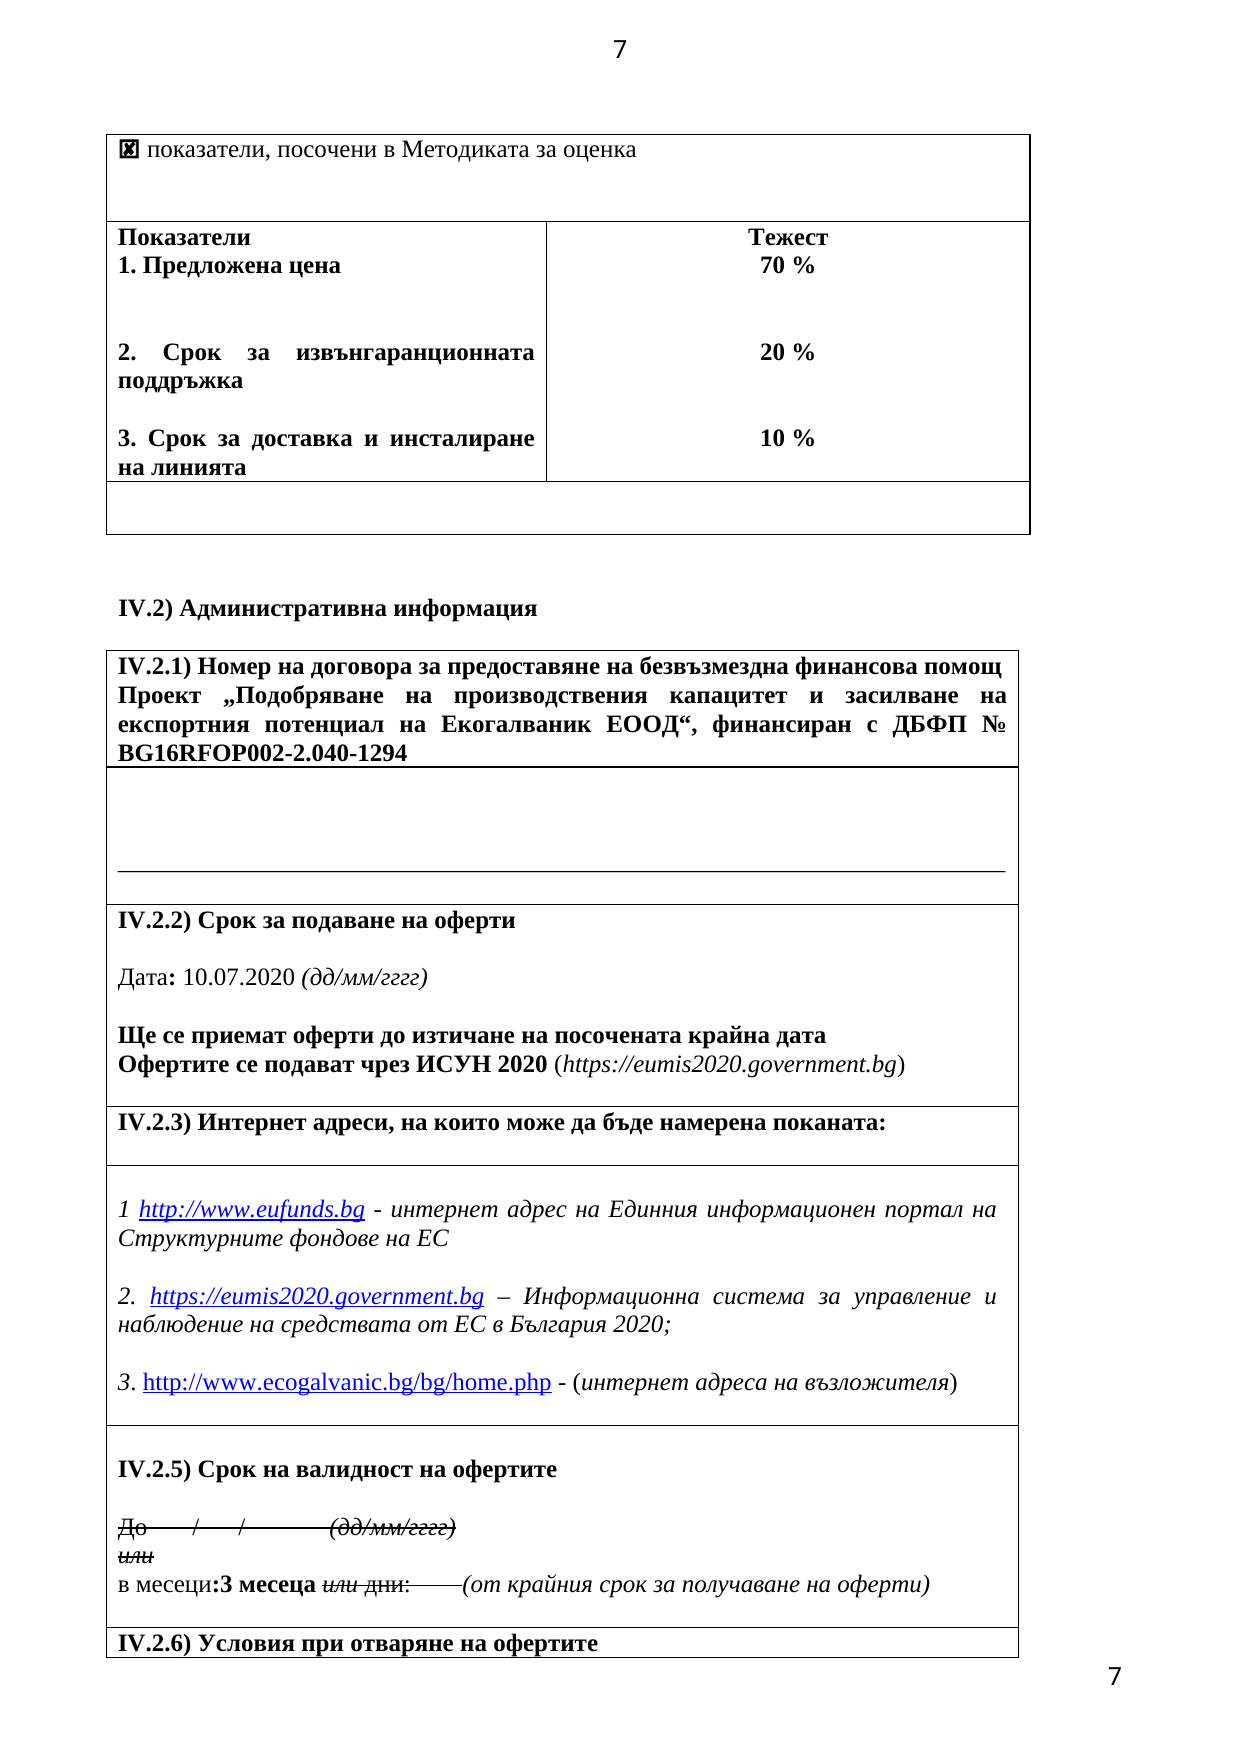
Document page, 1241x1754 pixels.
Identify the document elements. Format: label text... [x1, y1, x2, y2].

table_cell ІV.2.3) Интернет адреси, на които може да бъде намерена поканата: [107, 1107, 1018, 1165]
table_cell Тежест 70 % 20 % 10 % [547, 222, 1029, 481]
table_cell 1 http://www.eufunds.bg - интернет адрес на Единния информационен портал на Структурните фондове на ЕС 2. https://eumis2020.government.bg – Информационна система за управление и наблюдение на средствата от ЕС в България 2020; 3. http://www.ecogalvanic.bg/bg/home.php - (интернет адреса на възложителя) [107, 1166, 1018, 1424]
table_cell ІV.2.2) Срок за подаване на оферти Дата: 10.07.2020 (дд/мм/гггг) Ще се приемат оферти до изтичане на посочената крайна дата Офертите се подават чрез ИСУН 2020 (https://eumis2020.government.bg) [107, 905, 1018, 1106]
text ІV.2) Административна информация [118, 593, 1122, 622]
table_cell Показатели 1. Предложена цена 2. Срок за извънгаранционната поддръжка 3. Срок за доставка и инсталиране на линията [107, 222, 546, 481]
table_cell [107, 482, 1029, 534]
table_cell [107, 768, 1018, 846]
table_header ІV.2.1) Номер на договора за предоставяне на безвъзмездна финансова помощ Проект „Подобряване на производствения капацитет и засилване на експортния потенциал на Екогалваник ЕООД“, финансиран с ДБФП № BG16RFOP002-2.040-1294 [107, 651, 1018, 766]
table_cell _______________________________________________________________________ [107, 846, 1018, 904]
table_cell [107, 135, 1029, 221]
table_cell ІV.2.5) Срок на валидност на офертите До // (дд/мм/гггг) или в месеци:3 месеца или дни:  (от крайния срок за получаване на оферти) [107, 1426, 1018, 1627]
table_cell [107, 1628, 1018, 1657]
